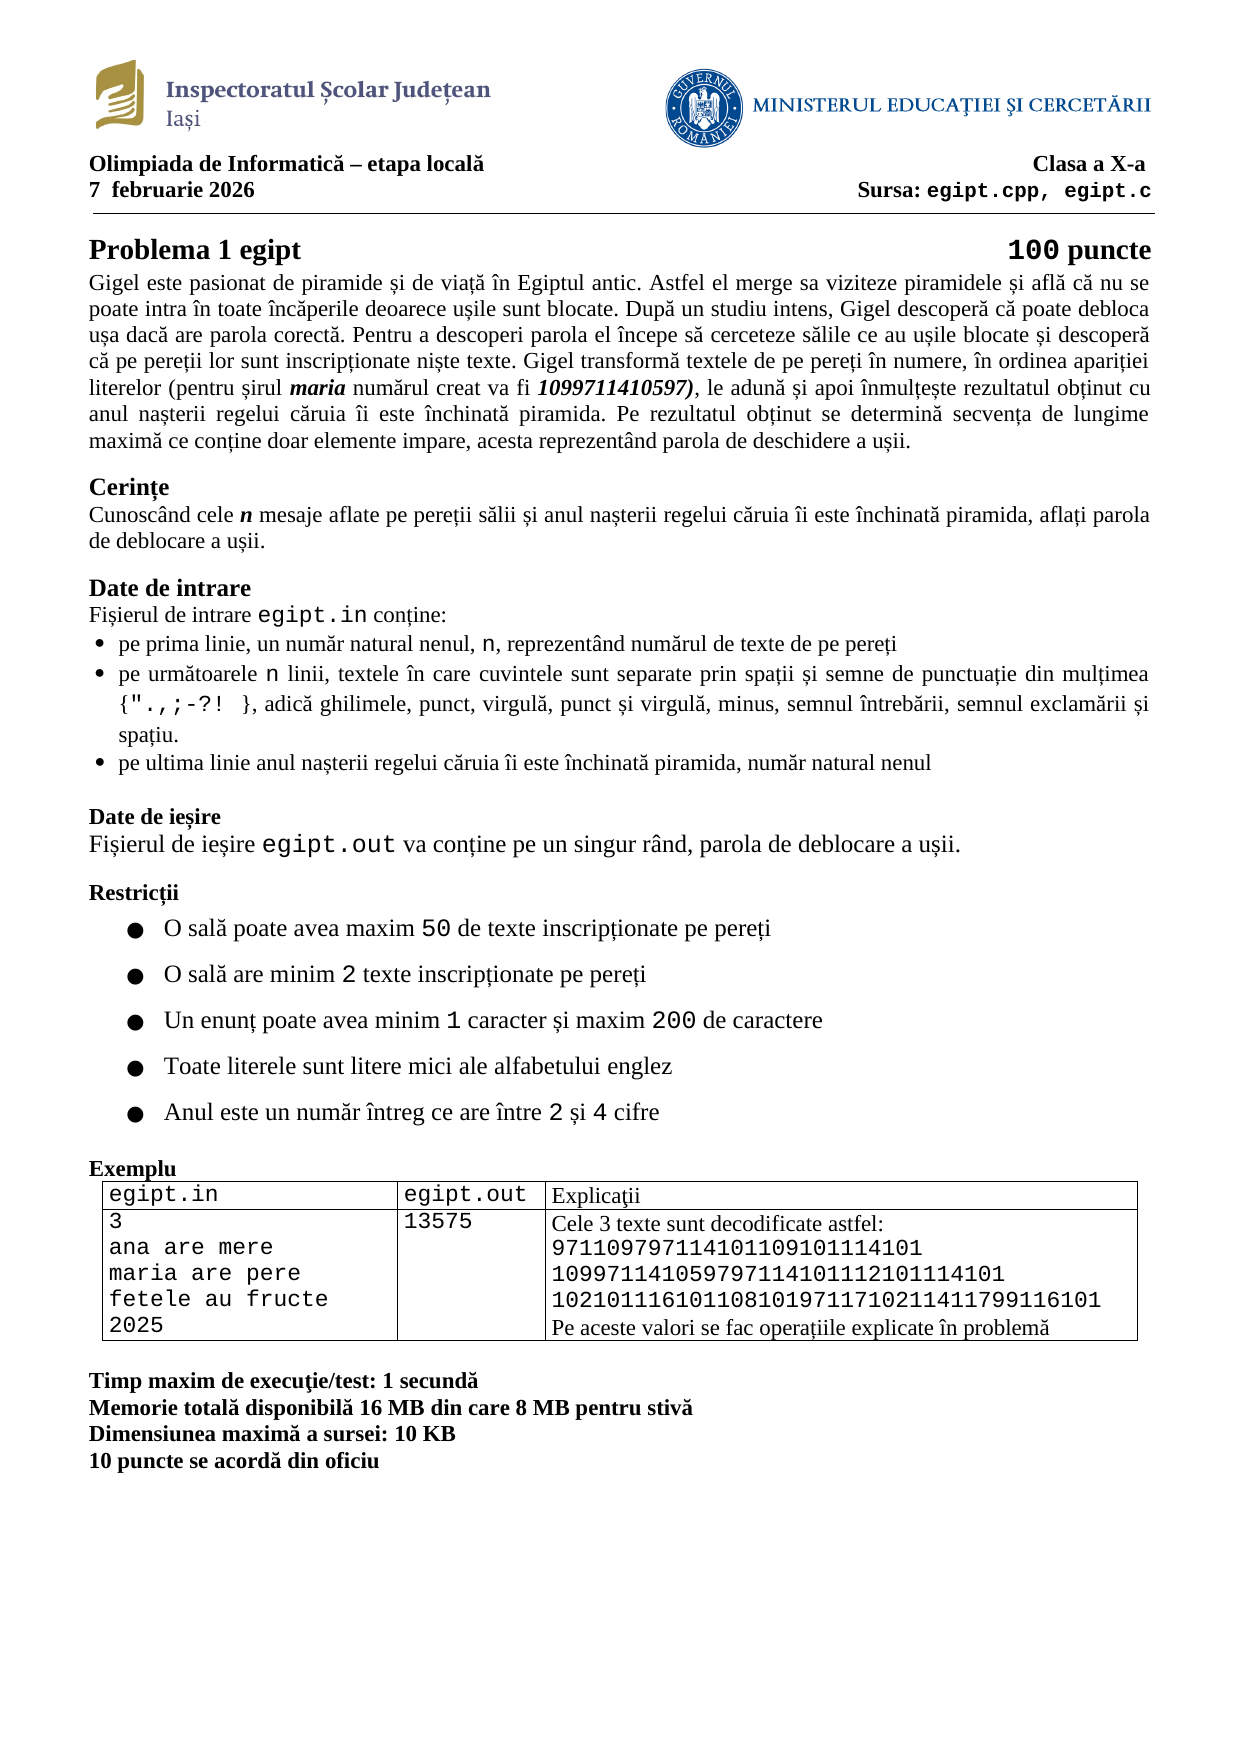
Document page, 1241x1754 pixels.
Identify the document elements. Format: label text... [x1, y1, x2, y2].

table_header egipt.in [103, 1182, 397, 1209]
table_cell 13575 [398, 1210, 545, 1340]
list O sală poate avea maxim 50 de texte inscripționate pe pereți [126, 906, 1152, 948]
text Fișierul de intrare egipt.in conține: [89, 602, 1152, 630]
list pe prima linie, un număr natural nenul, n, reprezentând numărul de texte de pe pereți [96, 630, 1152, 658]
text Fișierul de ieșire egipt.out va conține pe un singur rând, parola de deblocare a ușii. [89, 829, 1152, 860]
list Un enunț poate avea minim 1 caracter și maxim 200 de caractere [126, 998, 1152, 1041]
list Anul este un număr întreg ce are între 2 și 4 cifre [126, 1090, 1152, 1133]
text Restricții [89, 879, 1152, 906]
text Timp maxim de execuţie/test: 1 secundă [89, 1368, 1152, 1394]
picture [95, 60, 491, 132]
list pe ultima linie anul nașterii regelui căruia îi este închinată piramida, număr natural nenul [96, 749, 1152, 776]
list Toate literele sunt litere mici ale alfabetului englez [126, 1044, 1152, 1087]
text Problema 1 egipt 100 puncte [89, 232, 1152, 268]
text Dimensiunea maximă a sursei: 10 KB [89, 1420, 1152, 1447]
table_cell Cele 3 texte sunt decodificate astfel: 971109797114101109101114101 109971141059797114101112101114101 1021011161011081019711710211411799116101 Pe aceste valori se fac operațiile explicate în problemă [546, 1210, 1137, 1340]
text Exemplu [89, 1155, 1152, 1181]
table_header Explicaţii [546, 1182, 1137, 1209]
text 10 puncte se acordă din oficiu [89, 1447, 1152, 1473]
text Gigel este pasionat de piramide și de viață în Egiptul antic. Astfel el merge sa viziteze piramidele și află că nu se poate intra în toate încăperile deoarece ușile sunt blocate. După un studiu intens, Gigel descoperă că poate debloca ușa dacă are parola corectă. Pentru a descoperi parola el începe să cerceteze sălile ce au ușile blocate și descoperă că pe pereții lor sunt inscripționate niște texte. Gigel transformă textele de pe pereți în numere, în ordinea apariției literelor (pentru șirul maria numărul creat va fi 1099711410597), le adună și apoi înmulțește rezultatul obținut cu anul nașterii regelui căruia îi este închinată piramida. Pe rezultatul obținut se determină secvența de lungime maximă ce conține doar elemente impare, acesta reprezentând parola de deschidere a ușii. [89, 268, 1152, 453]
text Date de ieșire [89, 803, 1152, 829]
text Date de intrare [89, 573, 1152, 602]
list pe următoarele n linii, textele în care cuvintele sunt separate prin spații și semne de punctuație din mulțimea {".,;-?! }, adică ghilimele, punct, virgulă, punct și virgulă, minus, semnul întrebării, semnul exclamării și spațiu. [96, 660, 1152, 747]
text Cerințe [89, 472, 1152, 501]
list O sală are minim 2 texte inscripționate pe pereți [126, 952, 1152, 994]
table_cell 3 ana are mere maria are pere fetele au fructe 2025 [103, 1210, 397, 1340]
text Cunoscând cele n mesaje aflate pe pereții sălii și anul nașterii regelui căruia îi este închinată piramida, aflați parola de deblocare a ușii. [89, 501, 1152, 554]
text Memorie totală disponibilă 16 MB din care 8 MB pentru stivă [89, 1394, 1152, 1420]
table_header egipt.out [398, 1182, 545, 1209]
picture [665, 66, 1152, 150]
